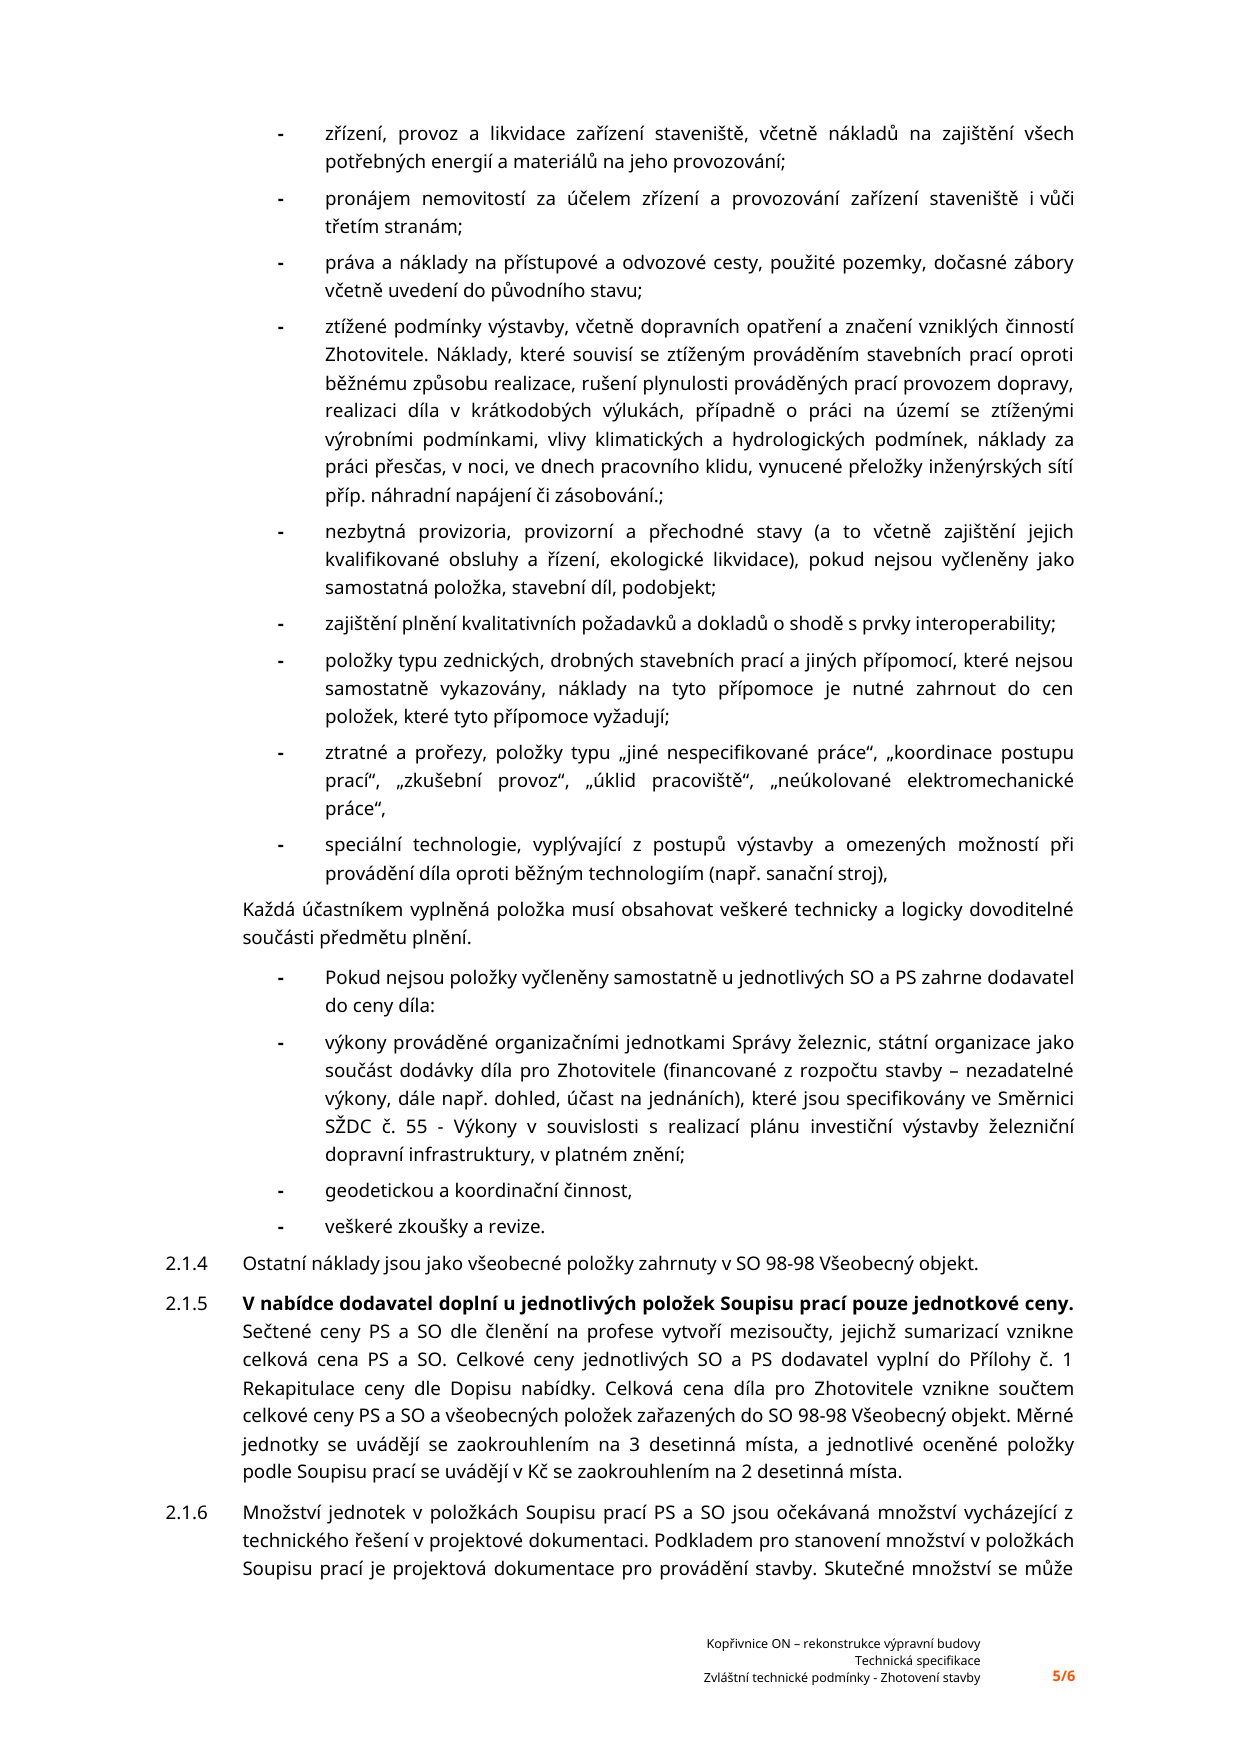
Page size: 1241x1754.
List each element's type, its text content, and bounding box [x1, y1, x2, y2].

text zajištění plnění kvalitativních požadavků a dokladů o shodě s prvky interoperability; [278, 611, 1075, 636]
text Každá účastníkem vyplněná položka musí obsahovat veškeré technicky a logicky dovoditelné součásti předmětu plnění. [242, 896, 1075, 950]
text zřízení, provoz a likvidace zařízení staveniště, včetně nákladů na zajištění všech potřebných energií a materiálů na jeho provozování; [278, 121, 1075, 174]
text nezbytná provizoria, provizorní a přechodné stavy (a to včetně zajištění jejich kvalifikované obsluhy a řízení, ekologické likvidace), pokud nejsou vyčleněny jako samostatná položka, stavební díl, podobjekt; [278, 518, 1075, 600]
text geodetickou a koordinační činnost, [278, 1177, 1075, 1203]
text výkony prováděné organizačními jednotkami Správy železnic, státní organizace jako součást dodávky díla pro Zhotovitele (financované z rozpočtu stavby – nezadatelné výkony, dále např. dohled, účast na jednáních), které jsou specifikovány ve Směrnici SŽDC č. 55 - Výkony v souvislosti s realizací plánu investiční výstavby železniční dopravní infrastruktury, v platném znění; [278, 1029, 1075, 1167]
text položky typu zednických, drobných stavebních prací a jiných přípomocí, které nejsou samostatně vykazovány, náklady na tyto přípomoce je nutné zahrnout do cen položek, které tyto přípomoce vyžadují; [278, 647, 1075, 728]
text Ostatní náklady jsou jako všeobecné položky zahrnuty v SO 98-98 Všeobecný objekt. [165, 1250, 1075, 1276]
text Pokud nejsou položky vyčleněny samostatně u jednotlivých SO a PS zahrne dodavatel do ceny díla: [278, 965, 1075, 1018]
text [165, 1499, 1075, 1581]
text pronájem nemovitostí za účelem zřízení a provozování zařízení staveniště i vůči třetím stranám; [278, 185, 1075, 238]
text ztížené podmínky výstavby, včetně dopravních opatření a značení vzniklých činností Zhotovitele. Náklady, které souvisí se ztíženým prováděním stavebních prací oproti běžnému způsobu realizace, rušení plynulosti prováděných prací provozem dopravy, realizaci díla v krátkodobých výlukách, případně o práci na území se ztíženými výrobními podmínkami, vlivy klimatických a hydrologických podmínek, náklady za práci přesčas, v noci, ve dnech pracovního klidu, vynucené přeložky inženýrských sítí příp. náhradní napájení či zásobování.; [278, 314, 1075, 507]
text práva a náklady na přístupové a odvozové cesty, použité pozemky, dočasné zábory včetně uvedení do původního stavu; [278, 249, 1075, 303]
text ztratné a prořezy, položky typu „jiné nespecifikované práce“, „koordinace postupu prací“, „zkušební provoz“, „úklid pracoviště“, „neúkolované elektromechanické práce“, [278, 739, 1075, 821]
text V nabídce dodavatel doplní u jednotlivých položek Soupisu prací pouze jednotkové ceny. Sečtené ceny PS a SO dle členění na profese vytvoří mezisoučty, jejichž sumarizací vznikne celková cena PS a SO. Celkové ceny jednotlivých SO a PS dodavatel vyplní do Přílohy č. 1 Rekapitulace ceny dle Dopisu nabídky. Celková cena díla pro Zhotovitele vznikne součtem celkové ceny PS a SO a všeobecných položek zařazených do SO 98-98 Všeobecný objekt. Měrné jednotky se uvádějí se zaokrouhlením na 3 desetinná místa, a jednotlivé oceněné položky podle Soupisu prací se uvádějí v Kč se zaokrouhlením na 2 desetinná místa. [165, 1291, 1075, 1484]
text speciální technologie, vyplývající z postupů výstavby a omezených možností při provádění díla oproti běžným technologiím (např. sanační stroj), [278, 832, 1075, 885]
text veškeré zkoušky a revize. [278, 1214, 1075, 1239]
